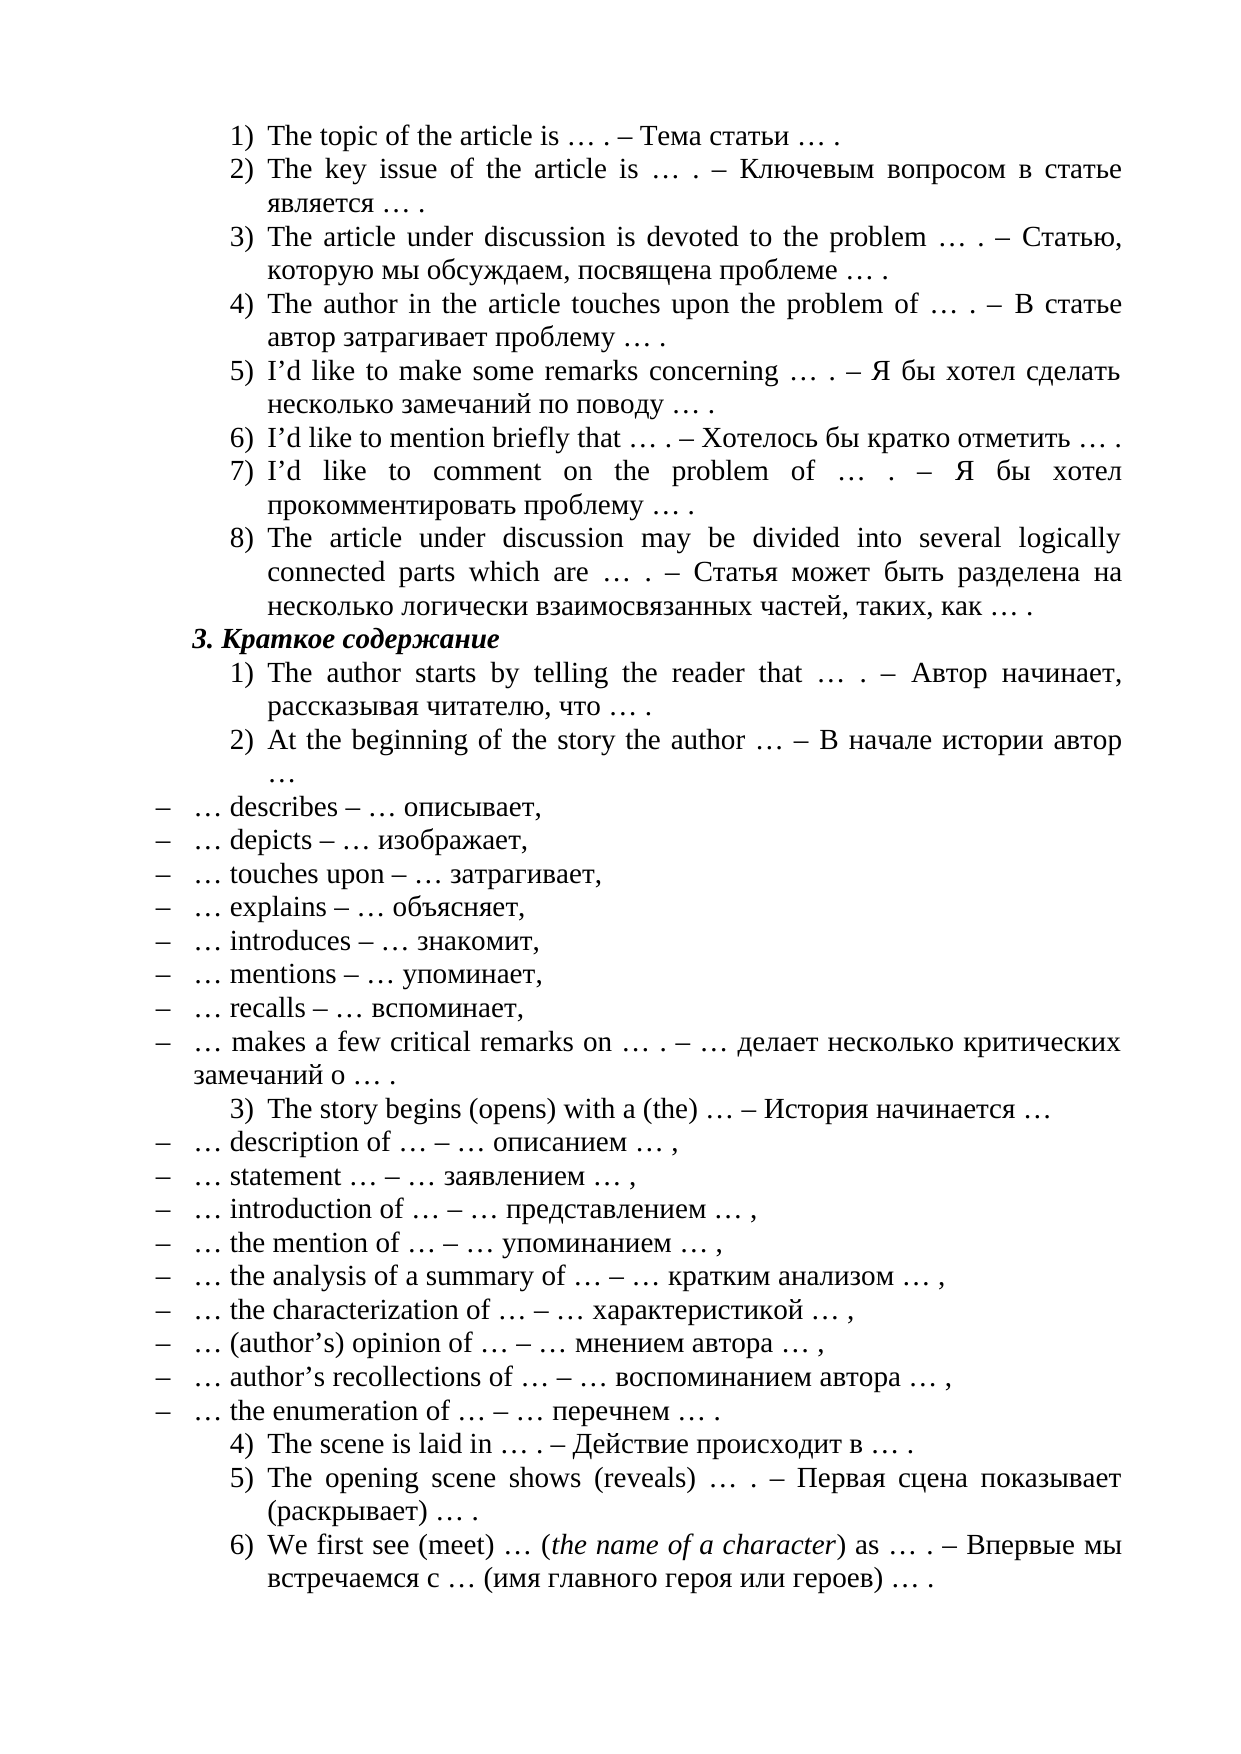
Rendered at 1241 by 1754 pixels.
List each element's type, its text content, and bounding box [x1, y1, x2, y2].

list … makes a few critical remarks on … . – … делает несколько критических замечаний о … . [156, 1024, 1122, 1091]
list … mentions – … упоминает, [156, 957, 1122, 990]
text 3. Краткое содержание [118, 621, 1122, 655]
list The opening scene shows (reveals) … . – Первая сцена показывает (раскрывает) … . [229, 1460, 1122, 1527]
list … (author’s) opinion of … – … мнением автора … , [156, 1326, 1122, 1359]
list The topic of the article is … . – Тема статьи … . [229, 118, 1122, 152]
list … recalls – … вспоминает, [156, 990, 1122, 1024]
list The scene is laid in … . – Действие происходит в … . [229, 1426, 1122, 1460]
list I’d like to mention briefly that … . – Хотелось бы кратко отметить … . [229, 420, 1122, 453]
list … author’s recollections of … – … воспоминанием автора … , [156, 1359, 1122, 1393]
list … introduces – … знакомит, [156, 923, 1122, 957]
list … the mention of … – … упоминанием … , [156, 1225, 1122, 1258]
list … the enumeration of … – … перечнем … . [156, 1393, 1122, 1426]
list … statement … – … заявлением … , [156, 1158, 1122, 1191]
list … introduction of … – … представлением … , [156, 1191, 1122, 1225]
list The key issue of the article is … . – Ключевым вопросом в статье является … . [229, 152, 1122, 219]
list The author in the article touches upon the problem of … . – В статье автор затрагивает проблему … . [229, 286, 1122, 353]
list I’d like to make some remarks concerning … . – Я бы хотел сделать несколько замечаний по поводу … . [229, 353, 1122, 420]
list I’d like to comment on the problem of … . – Я бы хотел прокомментировать проблему … . [229, 453, 1122, 521]
list … the characterization of … – … характеристикой … , [156, 1292, 1122, 1326]
list The author starts by telling the reader that … . – Автор начинает, рассказывая читателю, что … . [229, 655, 1122, 722]
list The story begins (opens) with a (the) … – История начинается … [229, 1091, 1122, 1124]
list The article under discussion may be divided into several logically connected parts which are … . – Статья может быть разделена на несколько логически взаимосвязанных частей, таких, как … . [229, 521, 1122, 621]
list The article under discussion is devoted to the problem … . – Статью, которую мы обсуждаем, посвящена проблеме … . [229, 219, 1122, 286]
list … depicts – … изображает, [156, 822, 1122, 856]
list We first see (meet) … (the name of a character) as … . – Впервые мы встречаемся с … (имя главного героя или героев) … . [229, 1527, 1122, 1594]
list … describes – … описывает, [156, 789, 1122, 822]
list … description of … – … описанием … , [156, 1124, 1122, 1158]
list … the analysis of a summary of … – … кратким анализом … , [156, 1258, 1122, 1292]
list … explains – … объясняет, [156, 889, 1122, 923]
list … touches upon – … затрагивает, [156, 856, 1122, 889]
list At the beginning of the story the author … – В начале истории автор … [229, 722, 1122, 789]
